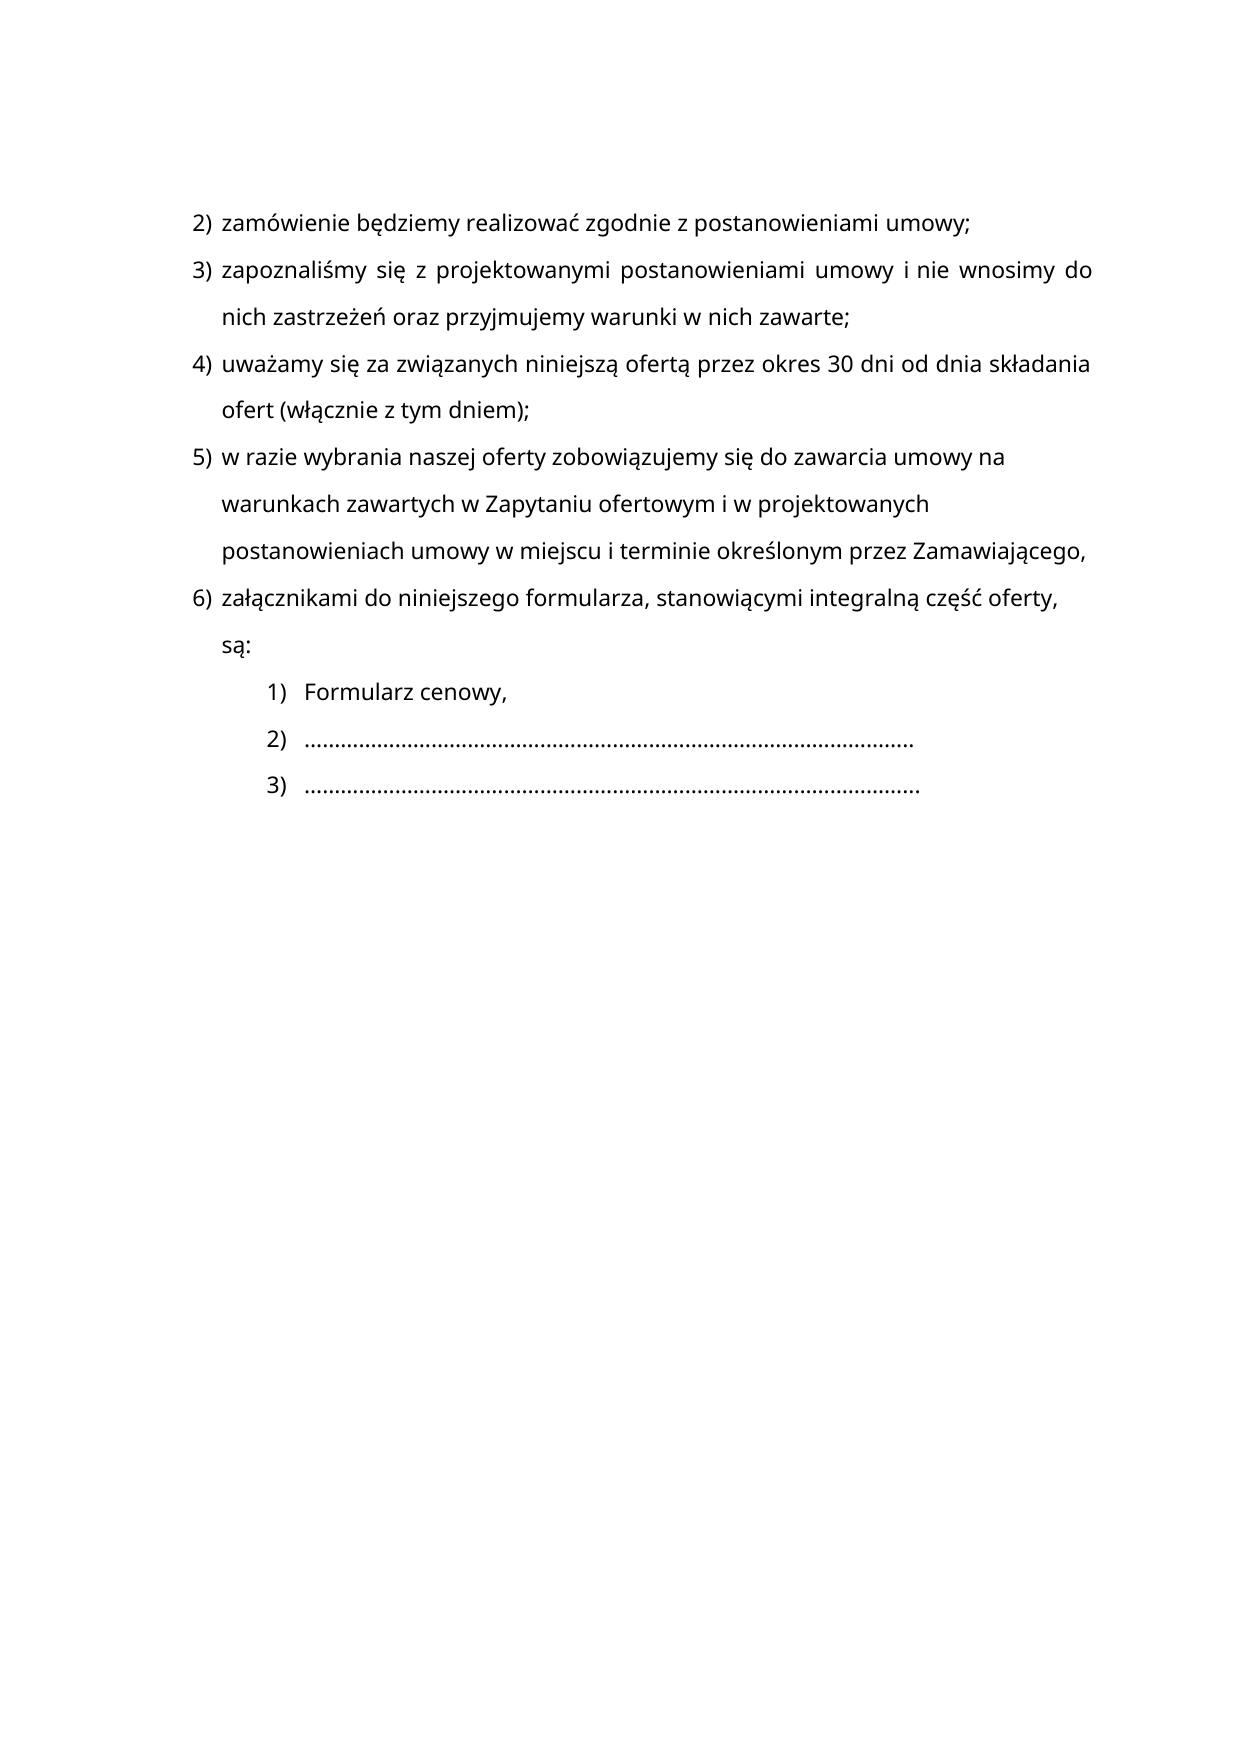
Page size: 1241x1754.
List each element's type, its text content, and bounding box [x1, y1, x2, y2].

list zamówienie będziemy realizować zgodnie z postanowieniami umowy; [192, 207, 1093, 238]
list uważamy się za związanych niniejszą ofertą przez okres 30 dni od dnia składania ofert (włącznie z tym dniem); [192, 348, 1093, 426]
list zapoznaliśmy się z projektowanymi postanowieniami umowy i nie wnosimy do nich zastrzeżeń oraz przyjmujemy warunki w nich zawarte; [192, 254, 1093, 332]
list w razie wybrania naszej oferty zobowiązujemy się do zawarcia umowy na warunkach zawartych w Zapytaniu ofertowym i w projektowanych postanowieniach umowy w miejscu i terminie określonym przez Zamawiającego, [192, 441, 1093, 566]
list załącznikami do niniejszego formularza, stanowiącymi integralną część oferty, są: [192, 582, 1093, 660]
list Formularz cenowy, [266, 676, 1093, 707]
list ………………………………………………………………………………………... [266, 769, 1093, 801]
list ……………………………………………………………………………………….. [266, 723, 1093, 754]
